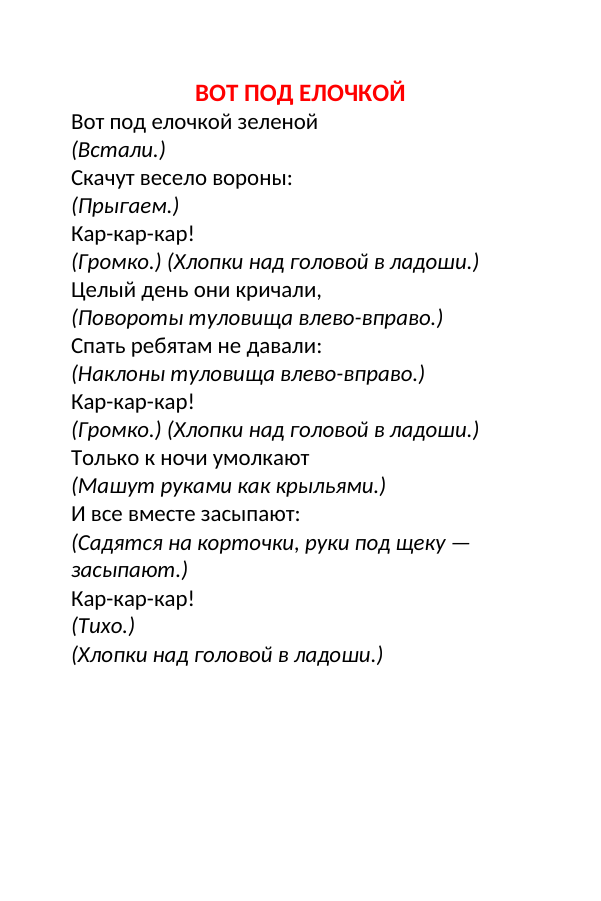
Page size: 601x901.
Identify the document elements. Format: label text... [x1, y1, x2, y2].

text Кар-кар-кар! [71, 219, 529, 247]
text Целый день они кричали, [71, 275, 529, 303]
text (Наклоны туловища влево-вправо.) [71, 359, 529, 387]
text ВОТ ПОД ЕЛОЧКОЙ [71, 77, 529, 107]
text (Прыгаем.) [71, 191, 529, 219]
text Только к ночи умолкают [71, 443, 529, 472]
text Спать ребятам не давали: [71, 331, 529, 359]
text (Повороты туловища влево-вправо.) [71, 303, 529, 331]
text (Тихо.) [71, 612, 529, 640]
text Вот под елочкой зеленой [71, 107, 529, 135]
text Кар-кар-кар! [71, 584, 529, 612]
text (Садятся на корточки, руки под щеку — засыпают.) [71, 528, 529, 584]
text (Хлопки над головой в ладоши.) [71, 640, 529, 668]
text (Громко.) (Хлопки над головой в ладоши.) [71, 247, 529, 275]
text Кар-кар-кар! [71, 387, 529, 416]
text (Машут руками как крыльями.) [71, 472, 529, 499]
text Скачут весело вороны: [71, 163, 529, 191]
text И все вместе засыпают: [71, 499, 529, 528]
text (Громко.) (Хлопки над головой в ладоши.) [71, 416, 529, 443]
text (Встали.) [71, 135, 529, 163]
